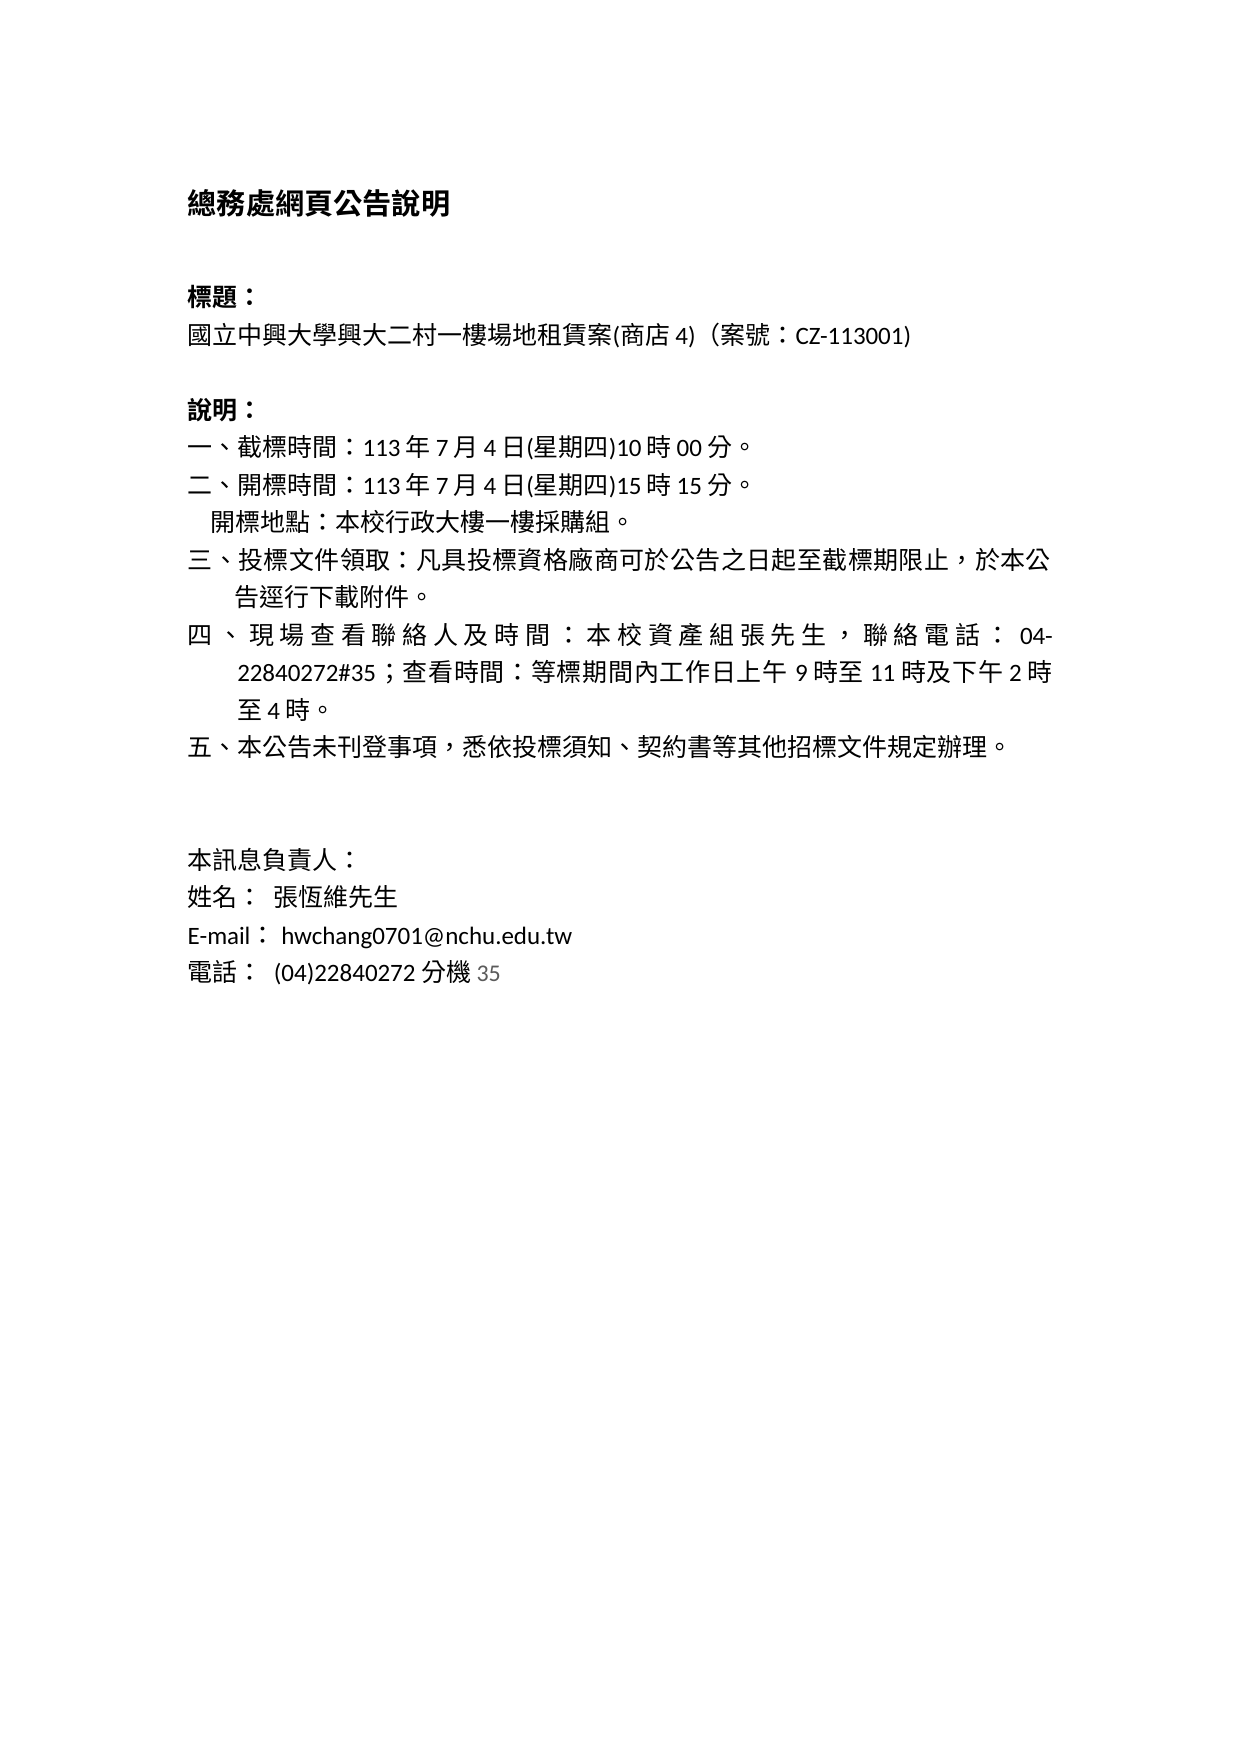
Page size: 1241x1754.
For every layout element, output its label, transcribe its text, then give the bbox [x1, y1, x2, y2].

text 電話： (04)22840272 分機35 [187, 952, 1053, 989]
text 五、本公告未刊登事項，悉依投標須知、契約書等其他招標文件規定辦理。 [187, 727, 1053, 764]
text 姓名： 張恆維先生 [187, 877, 1053, 914]
text 總務處網頁公告說明 [187, 164, 1053, 239]
text 說明： [187, 389, 1053, 427]
text 本訊息負責人： [187, 839, 1053, 877]
text 四、現場查看聯絡人及時間：本校資產組張先生，聯絡電話：04-22840272#35；查看時間：等標期間內工作日上午9時至11時及下午2時至4時。 [187, 614, 1053, 727]
text 國立中興大學興大二村一樓場地租賃案(商店4)（案號：CZ-113001) [187, 314, 1053, 352]
text 三、投標文件領取：凡具投標資格廠商可於公告之日起至截標期限止，於本公告逕行下載附件。 [187, 539, 1053, 614]
text 標題： [187, 277, 1053, 314]
text 二、開標時間：113年7月4日(星期四)15時15分。 [187, 464, 1053, 502]
text E-mail： hwchang0701@nchu.edu.tw [187, 914, 1053, 952]
text 開標地點：本校行政大樓一樓採購組。 [187, 502, 1053, 539]
text 一、截標時間：113年7月4日(星期四)10時00分。 [187, 427, 1053, 464]
